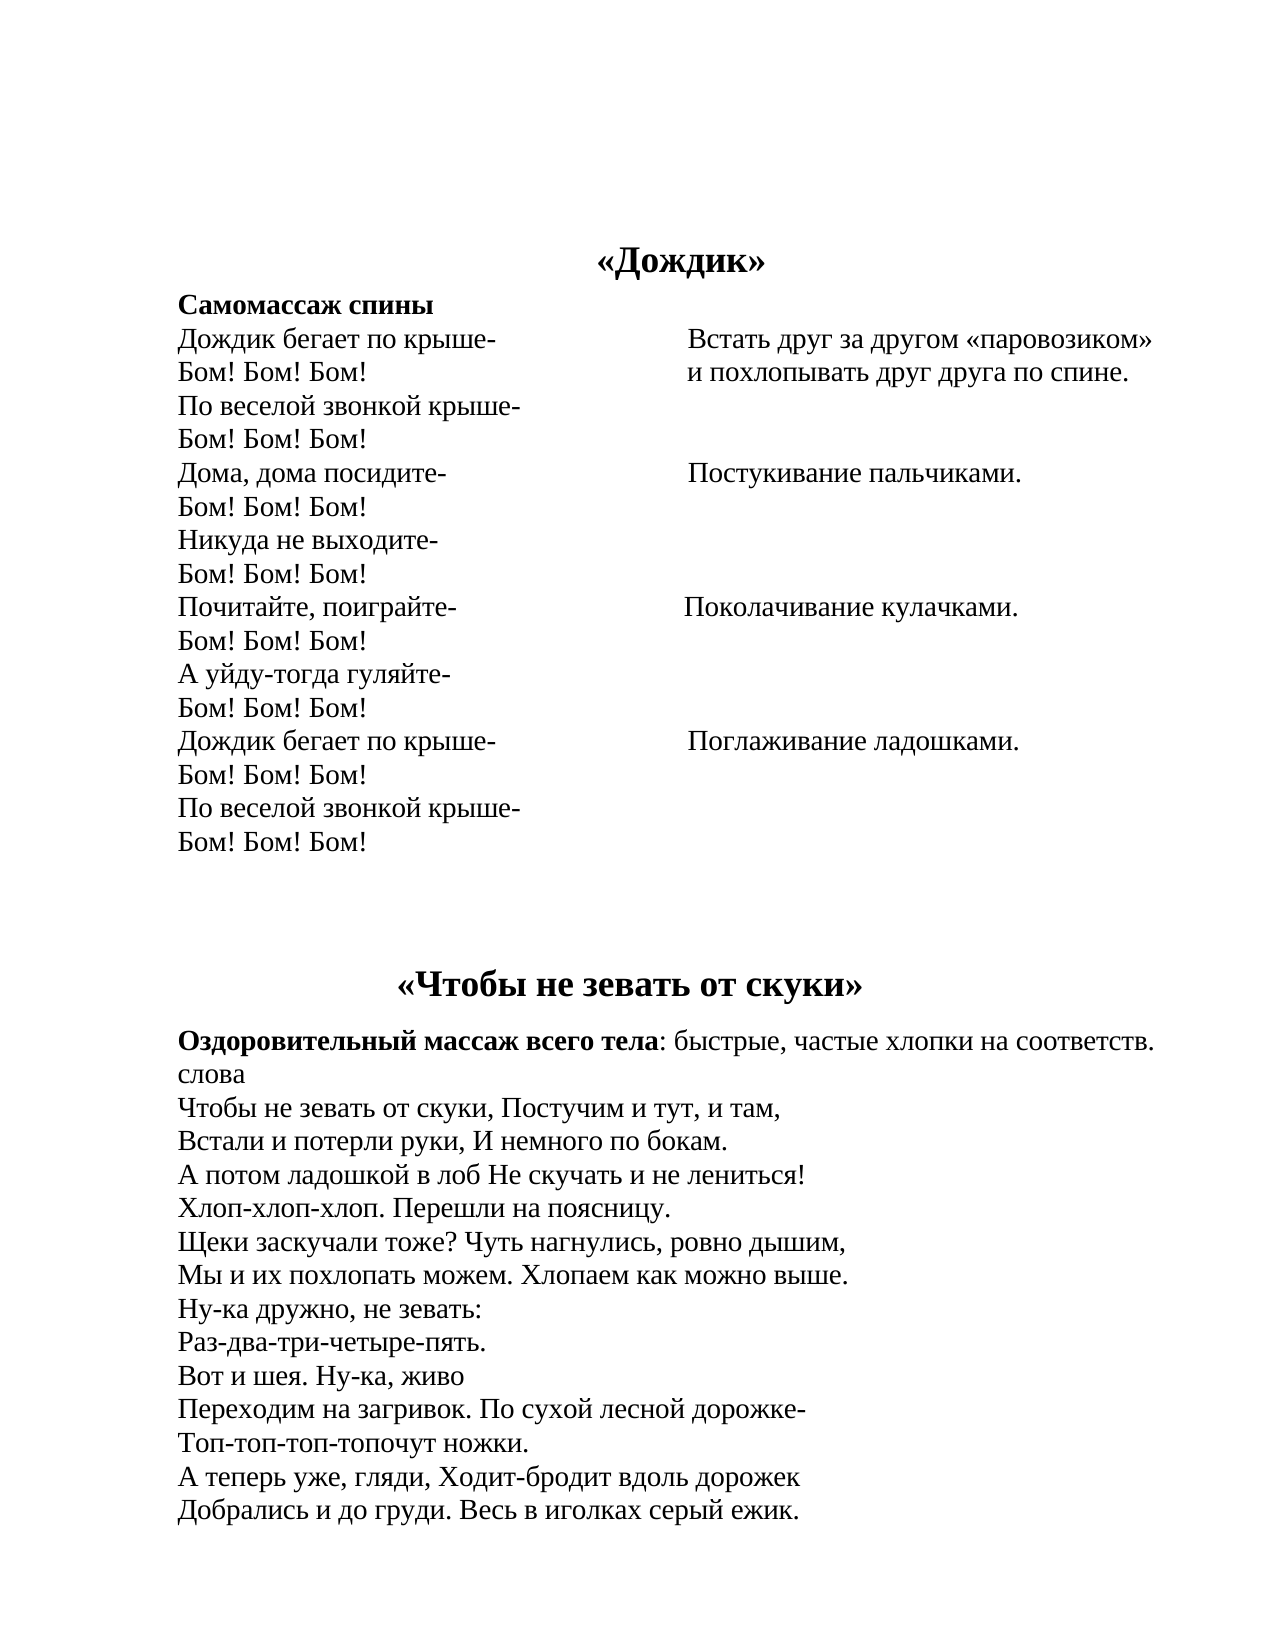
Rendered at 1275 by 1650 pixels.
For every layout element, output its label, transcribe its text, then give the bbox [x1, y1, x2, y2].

text По веселой звонкой крыше- [177, 388, 1186, 422]
text Ну-ка дружно, не зевать: [177, 1291, 1186, 1324]
text Бом! Бом! Бом! [177, 824, 1186, 858]
text Бом! Бом! Бом! [177, 690, 1186, 723]
text «Чтобы не зевать от скуки» [74, 962, 1186, 1005]
text Хлоп-хлоп-хлоп. Перешли на поясницу. [177, 1190, 1186, 1224]
text А теперь уже, гляди, Ходит-бродит вдоль дорожек [177, 1459, 1186, 1492]
text Бом! Бом! Бом! [177, 489, 1186, 522]
text По веселой звонкой крыше- [177, 791, 1186, 824]
text А потом ладошкой в лоб Не скучать и не лениться! [177, 1157, 1186, 1190]
text Встали и потерли руки, И немного по бокам. [177, 1123, 1186, 1157]
text Дождик бегает по крыше- Встать друг за другом «паровозиком» [177, 321, 1186, 354]
text «Дождик» [177, 238, 1185, 281]
text Бом! Бом! Бом! [177, 757, 1186, 791]
text Дождик бегает по крыше- Поглаживание ладошками. [177, 723, 1186, 757]
text Бом! Бом! Бом! [177, 422, 1186, 455]
text Самомассаж спины [177, 287, 1186, 321]
text Переходим на загривок. По сухой лесной дорожке- [177, 1392, 1186, 1425]
text Никуда не выходите- [177, 522, 1186, 556]
text Бом! Бом! Бом! и похлопывать друг друга по спине. [177, 354, 1186, 388]
text Бом! Бом! Бом! [177, 623, 1186, 656]
text Раз-два-три-четыре-пять. [177, 1324, 1186, 1358]
text Добрались и до груди. Весь в иголках серый ежик. [177, 1492, 1186, 1526]
text Почитайте, поиграйте- Поколачивание кулачками. [177, 589, 1186, 623]
text Щеки заскучали тоже? Чуть нагнулись, ровно дышим, [177, 1224, 1186, 1257]
text Вот и шея. Ну-ка, живо [177, 1358, 1186, 1392]
text Оздоровительный массаж всего тела: быстрые, частые хлопки на соответств. слова [177, 1023, 1186, 1090]
text Топ-топ-топ-топочут ножки. [177, 1425, 1186, 1459]
text А уйду-тогда гуляйте- [177, 656, 1186, 690]
text Чтобы не зевать от скуки, Постучим и тут, и там, [177, 1090, 1186, 1123]
text Мы и их похлопать можем. Хлопаем как можно выше. [177, 1257, 1186, 1291]
text Бом! Бом! Бом! [177, 556, 1186, 589]
text Дома, дома посидите- Постукивание пальчиками. [177, 455, 1186, 489]
